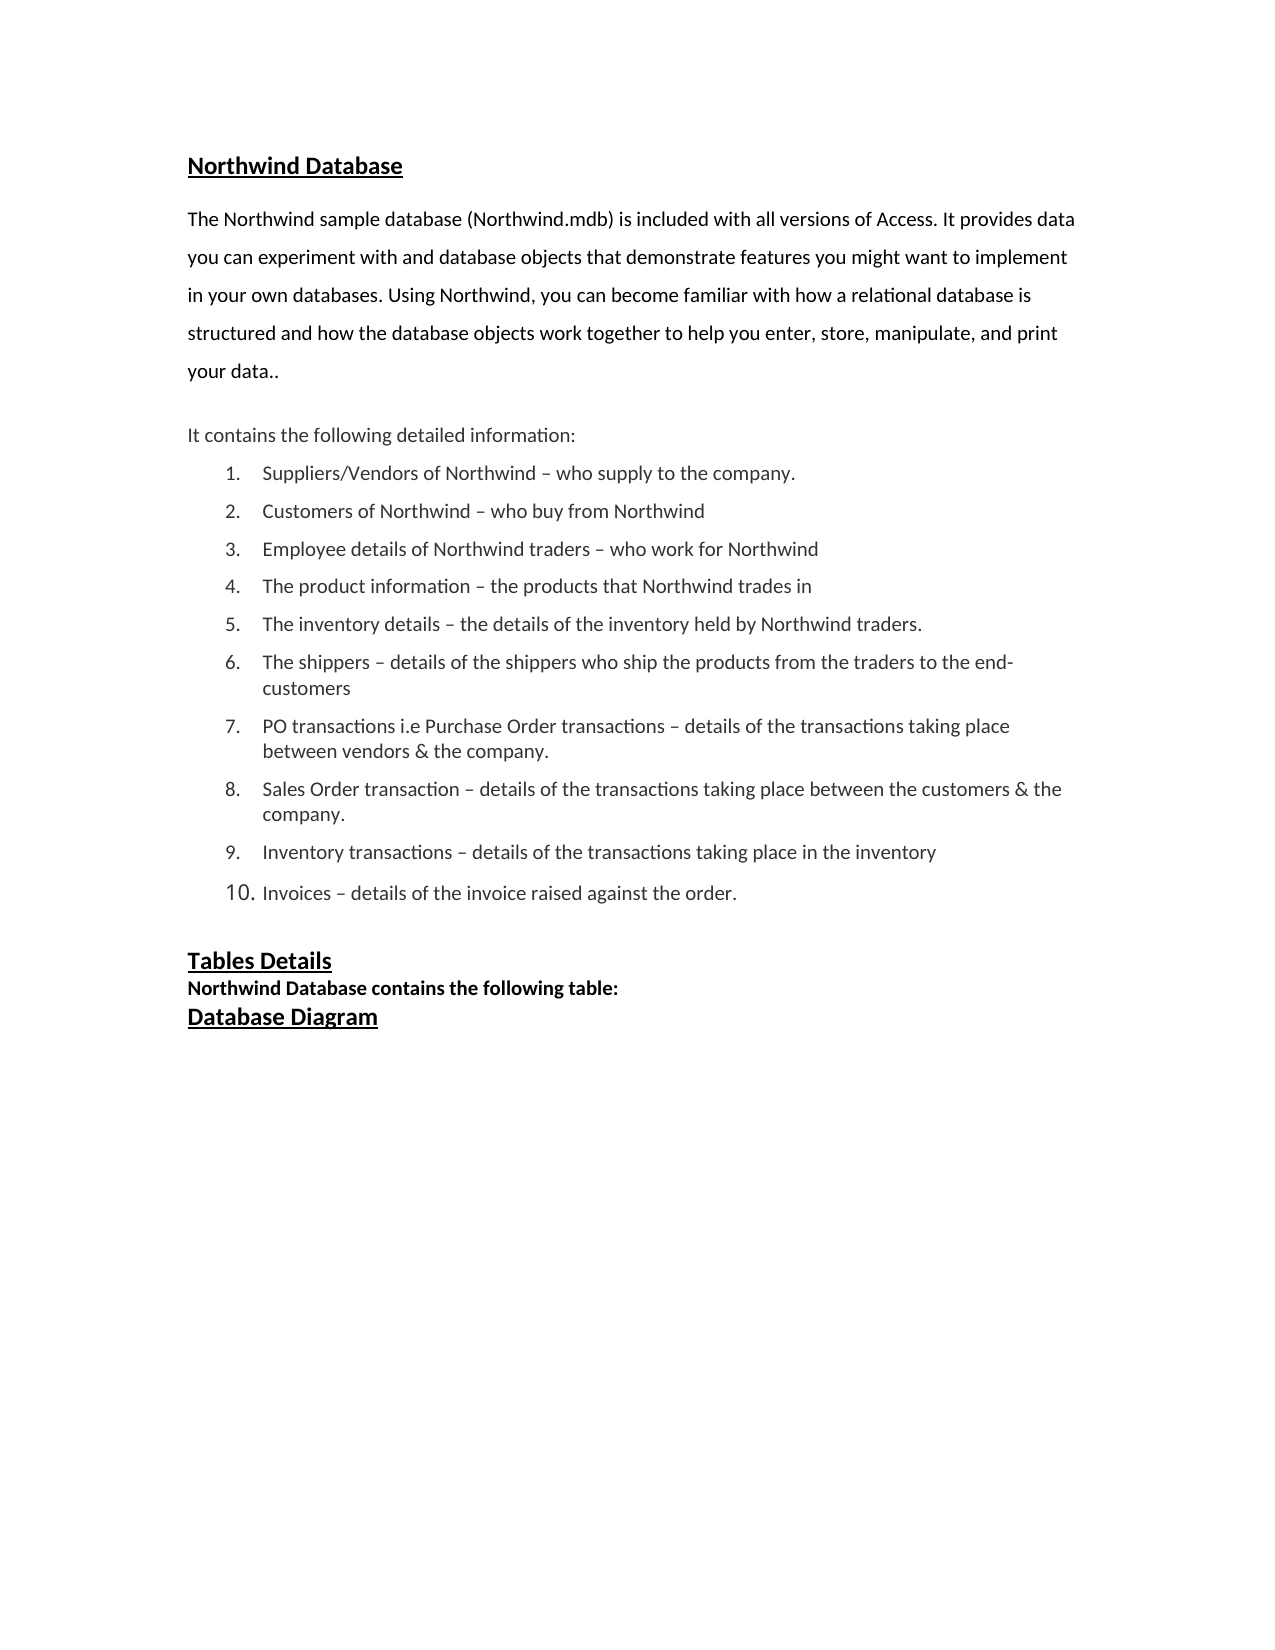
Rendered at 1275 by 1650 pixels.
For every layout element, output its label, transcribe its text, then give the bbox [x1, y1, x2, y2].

text Northwind Database contains the following table: [187, 976, 1087, 1001]
list Inventory transactions – details of the transactions taking place in the inventory [225, 839, 1087, 865]
list Suppliers/Vendors of Northwind – who supply to the company. [225, 460, 1087, 485]
list Customers of Northwind – who buy from Northwind [225, 498, 1087, 523]
list The inventory details – the details of the inventory held by Northwind traders. [225, 612, 1087, 637]
list Invoices – details of the invoice raised against the order. [225, 877, 1087, 907]
list Sales Order transaction – details of the transactions taking place between the customers & the company. [225, 776, 1087, 827]
text Northwind Database [187, 150, 1087, 181]
text It contains the following detailed information: [187, 422, 1087, 447]
list Employee details of Northwind traders – who work for Northwind [225, 536, 1087, 561]
text The Northwind sample database (Northwind.mdb) is included with all versions of Access. It provides data you can experiment with and database objects that demonstrate features you might want to implement in your own databases. Using Northwind, you can become familiar with how a relational database is structured and how the database objects work together to help you enter, store, manipulate, and print your data.. [187, 206, 1087, 384]
text Database Diagram [187, 1001, 1087, 1032]
list The product information – the products that Northwind trades in [225, 574, 1087, 599]
list PO transactions i.e Purchase Order transactions – details of the transactions taking place between vendors & the company. [225, 713, 1087, 764]
text Tables Details [187, 945, 1087, 976]
list The shippers – details of the shippers who ship the products from the traders to the end-customers [225, 649, 1087, 700]
